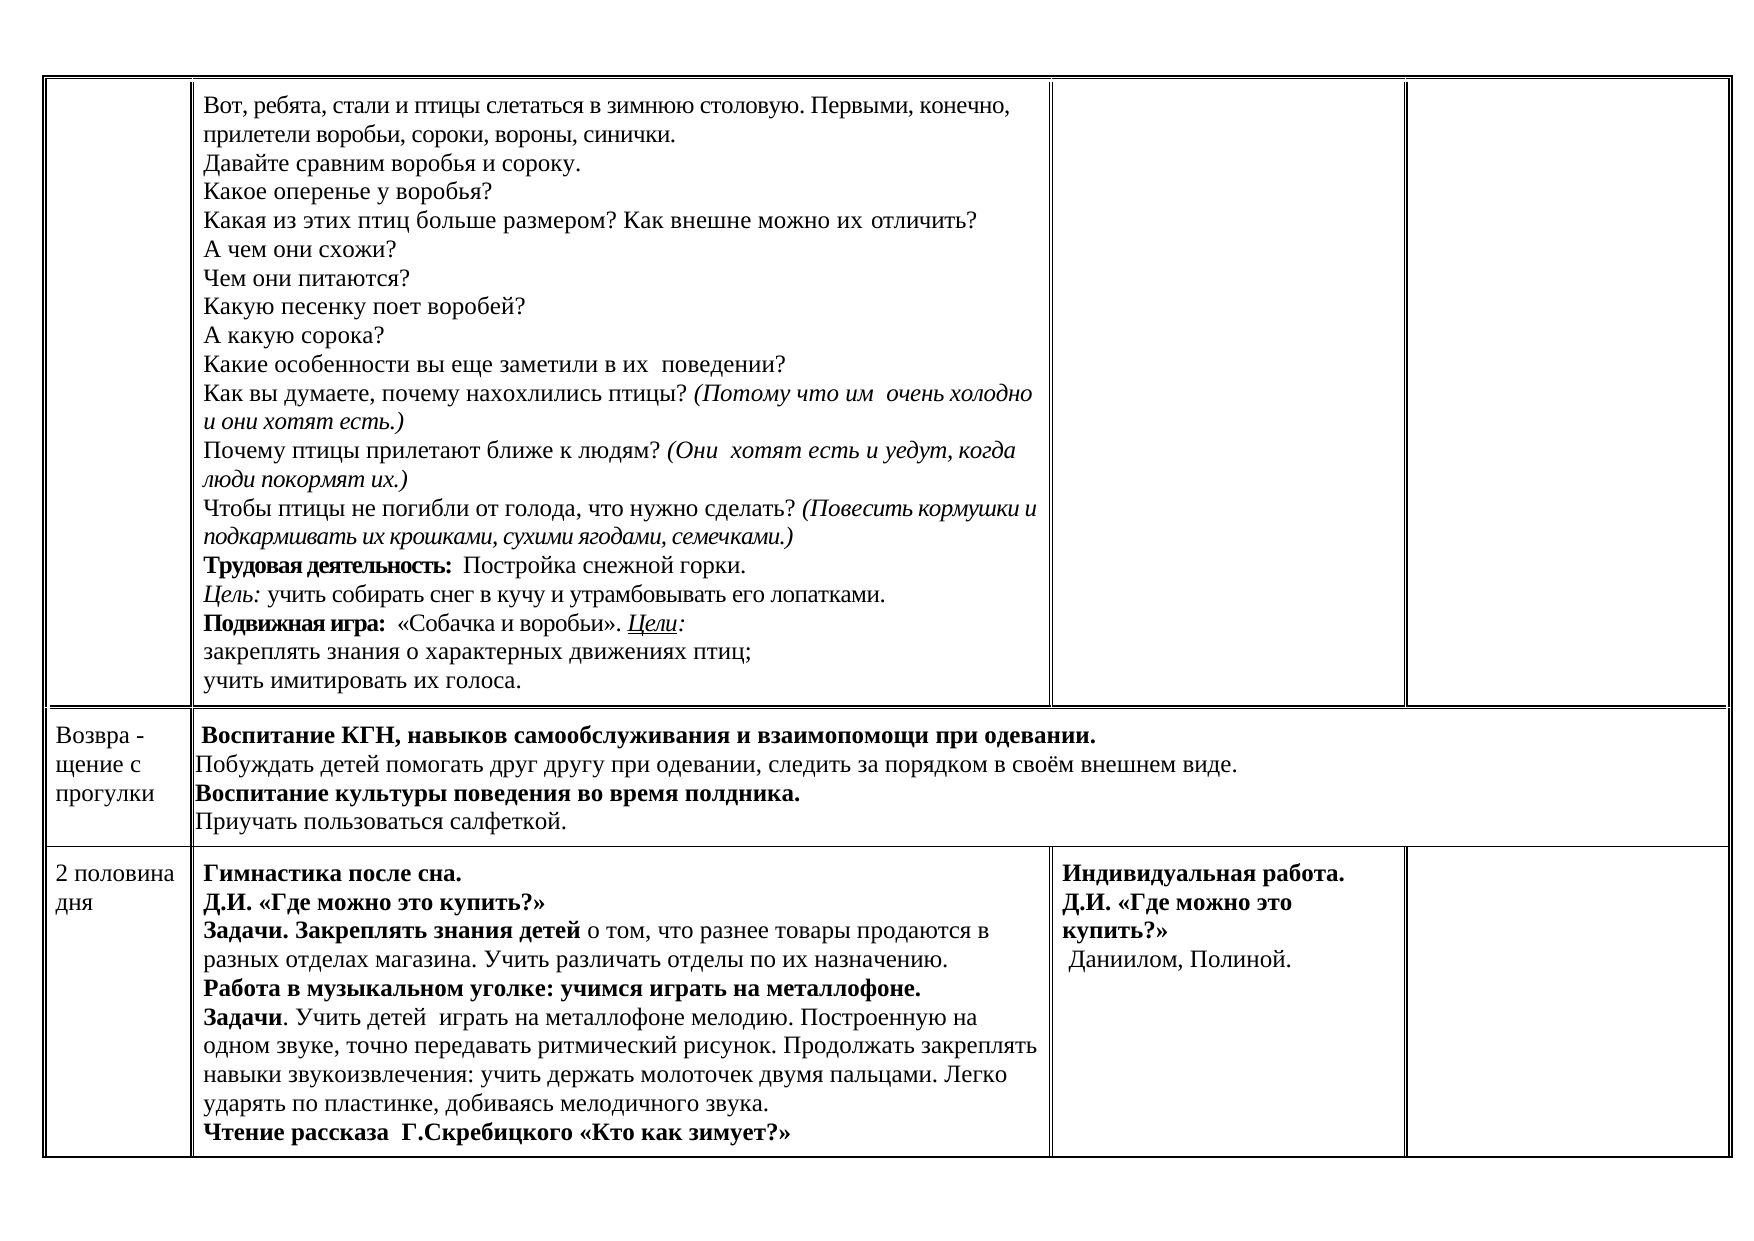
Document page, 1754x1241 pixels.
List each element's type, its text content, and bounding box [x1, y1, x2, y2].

table_cell [1408, 847, 1728, 1156]
table_cell Прогулка [47, 79, 192, 705]
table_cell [194, 847, 1049, 1156]
table_cell Воспитание КГН, навыков самообслуживания и взаимопомощи при одевании. Побуждать детей помогать друг другу при одевании, следить за порядком в своём внешнем виде. Воспитание культуры поведения во время полдника. Приучать пользоваться салфеткой. [194, 705, 1729, 846]
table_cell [192, 77, 1051, 705]
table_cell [1053, 847, 1404, 1156]
table_cell 2 половина дня [47, 847, 190, 1156]
table_cell Возвра - щение с прогулки [47, 705, 191, 846]
table_cell [1406, 79, 1728, 705]
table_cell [1051, 77, 1406, 705]
